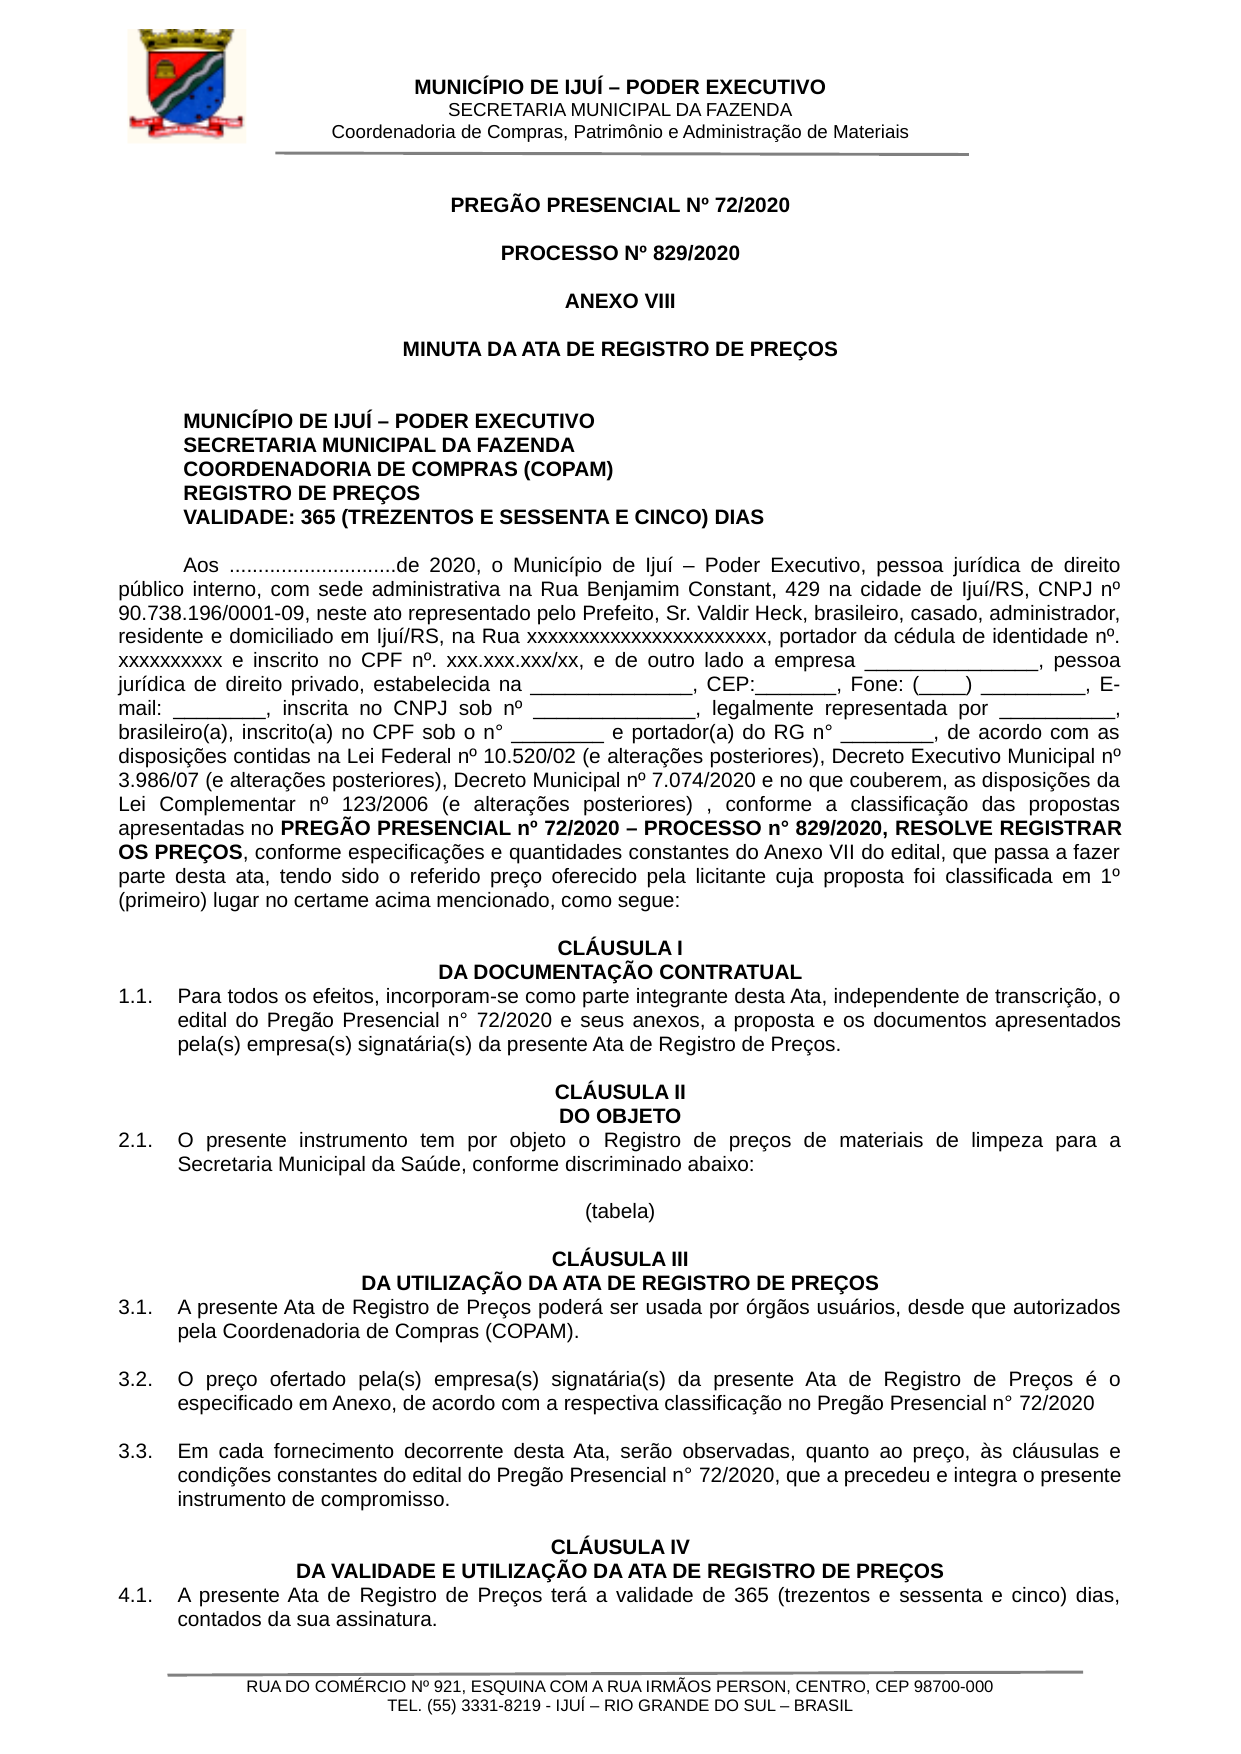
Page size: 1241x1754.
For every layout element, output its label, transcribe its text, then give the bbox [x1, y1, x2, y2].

text CLÁUSULA II [118, 1079, 1122, 1103]
text PROCESSO Nº 829/2020 [118, 241, 1122, 265]
text 3.1. A presente Ata de Registro de Preços poderá ser usada por órgãos usuários, desde que autorizados pela Coordenadoria de Compras (COPAM). [118, 1295, 1122, 1343]
text DO OBJETO [118, 1103, 1122, 1127]
text REGISTRO DE PREÇOS [118, 481, 1122, 504]
text CLÁUSULA III [118, 1247, 1122, 1271]
text DA VALIDADE E UTILIZAÇÃO DA ATA DE REGISTRO DE PREÇOS [118, 1559, 1122, 1583]
text 4.1. A presente Ata de Registro de Preços terá a validade de 365 (trezentos e sessenta e cinco) dias, contados da sua assinatura. [118, 1583, 1122, 1631]
text ANEXO VIII [118, 289, 1122, 313]
text 3.2. O preço ofertado pela(s) empresa(s) signatária(s) da presente Ata de Registro de Preços é o especificado em Anexo, de acordo com a respectiva classificação no Pregão Presencial n° 72/2020 [118, 1367, 1122, 1415]
text PREGÃO PRESENCIAL Nº 72/2020 [118, 193, 1122, 217]
text MUNICÍPIO DE IJUÍ – PODER EXECUTIVO [118, 409, 1122, 433]
text COORDENADORIA DE COMPRAS (COPAM) [118, 457, 1122, 481]
text (tabela) [118, 1199, 1122, 1223]
text VALIDADE: 365 (TREZENTOS E SESSENTA E CINCO) DIAS [118, 504, 1122, 528]
text MINUTA DA ATA DE REGISTRO DE PREÇOS [118, 337, 1122, 361]
picture [126, 29, 247, 146]
text 1.1. Para todos os efeitos, incorporam-se como parte integrante desta Ata, independente de transcrição, o edital do Pregão Presencial n° 72/2020 e seus anexos, a proposta e os documentos apresentados pela(s) empresa(s) signatária(s) da presente Ata de Registro de Preços. [118, 984, 1122, 1056]
text DA DOCUMENTAÇÃO CONTRATUAL [118, 960, 1122, 984]
text 3.3. Em cada fornecimento decorrente desta Ata, serão observadas, quanto ao preço, às cláusulas e condições constantes do edital do Pregão Presencial n° 72/2020, que a precedeu e integra o presente instrumento de compromisso. [118, 1439, 1122, 1511]
text Aos .............................de 2020, o Município de Ijuí – Poder Executivo, pessoa jurídica de direito público interno, com sede administrativa na Rua Benjamim Constant, 429 na cidade de Ijuí/RS, CNPJ nº 90.738.196/0001-09, neste ato representado pelo Prefeito, Sr. Valdir Heck, brasileiro, casado, administrador, residente e domiciliado em Ijuí/RS, na Rua xxxxxxxxxxxxxxxxxxxxxxx, portador da cédula de identidade nº. xxxxxxxxxx e inscrito no CPF nº. xxx.xxx.xxx/xx, e de outro lado a empresa _______________, pessoa jurídica de direito privado, estabelecida na ______________, CEP:_______, Fone: (____) _________, E-mail: ________, inscrita no CNPJ sob nº ______________, legalmente representada por __________, brasileiro(a), inscrito(a) no CPF sob o n° ________ e portador(a) do RG n° ________, de acordo com as disposições contidas na Lei Federal nº 10.520/02 (e alterações posteriores), Decreto Executivo Municipal nº 3.986/07 (e alterações posteriores), Decreto Municipal nº 7.074/2020 e no que couberem, as disposições da Lei Complementar nº 123/2006 (e alterações posteriores) , conforme a classificação das propostas apresentadas no PREGÃO PRESENCIAL nº 72/2020 – PROCESSO n° 829/2020, RESOLVE REGISTRAR OS PREÇOS, conforme especificações e quantidades constantes do Anexo VII do edital, que passa a fazer parte desta ata, tendo sido o referido preço oferecido pela licitante cuja proposta foi classificada em 1º (primeiro) lugar no certame acima mencionado, como segue: [118, 552, 1122, 912]
text DA UTILIZAÇÃO DA ATA DE REGISTRO DE PREÇOS [118, 1271, 1122, 1295]
text 2.1. O presente instrumento tem por objeto o Registro de preços de materiais de limpeza para a Secretaria Municipal da Saúde, conforme discriminado abaixo: [118, 1127, 1122, 1175]
text CLÁUSULA IV [118, 1535, 1122, 1559]
text CLÁUSULA I [118, 936, 1122, 960]
text SECRETARIA MUNICIPAL DA FAZENDA [118, 433, 1122, 457]
